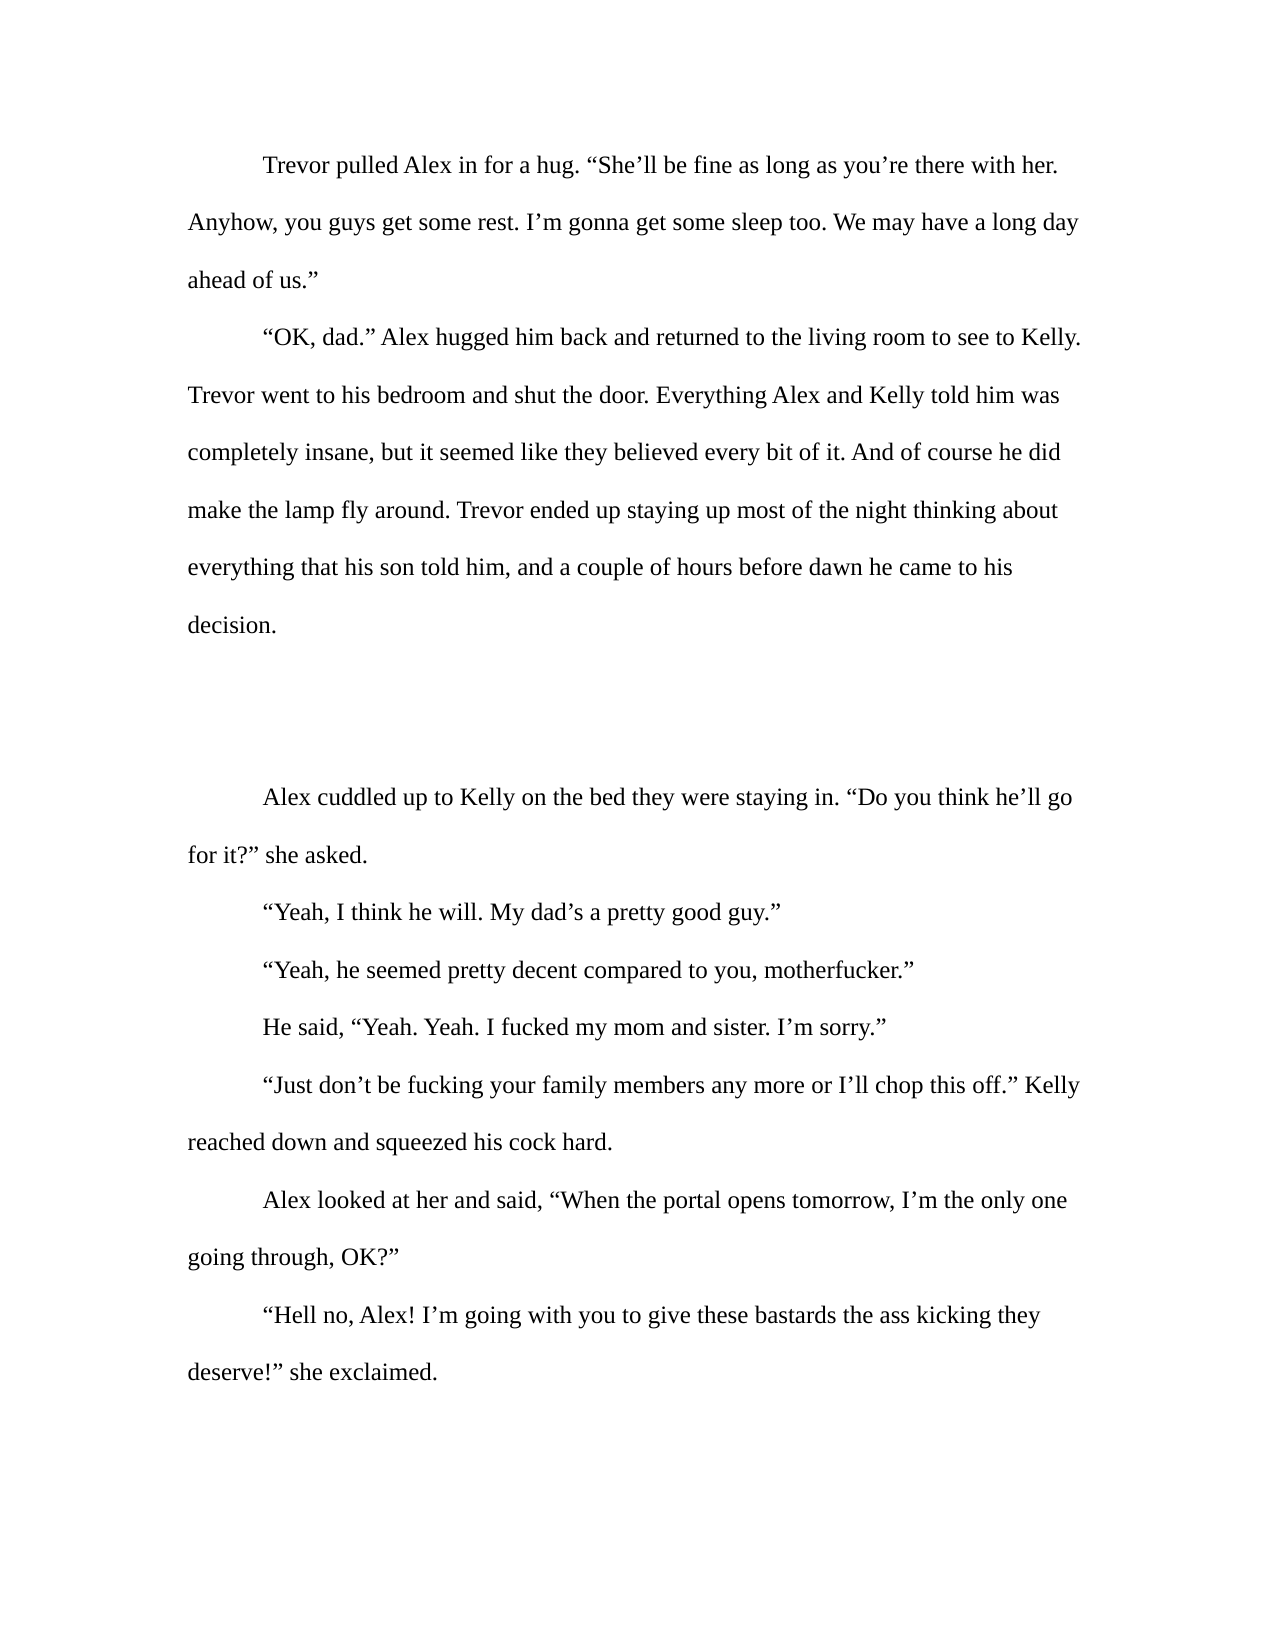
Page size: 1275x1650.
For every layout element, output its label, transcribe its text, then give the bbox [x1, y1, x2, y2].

text “OK, dad.” Alex hugged him back and returned to the living room to see to Kelly. Trevor went to his bedroom and shut the door. Everything Alex and Kelly told him was completely insane, but it seemed like they believed every bit of it. And of course he did make the lamp fly around. Trevor ended up staying up most of the night thinking about everything that his son told him, and a couple of hours before dawn he came to his decision. [187, 322, 1087, 639]
text Trevor pulled Alex in for a hug. “She’ll be fine as long as you’re there with her. Anyhow, you guys get some rest. I’m gonna get some sleep too. We may have a long day ahead of us.” [187, 150, 1087, 294]
text “Yeah, he seemed pretty decent compared to you, motherfucker.” [187, 955, 1087, 984]
text Alex looked at her and said, “When the portal opens tomorrow, I’m the only one going through, OK?” [187, 1185, 1087, 1271]
text He said, “Yeah. Yeah. I fucked my mom and sister. I’m sorry.” [187, 1012, 1087, 1041]
text “Hell no, Alex! I’m going with you to give these bastards the ass kicking they deserve!” she exclaimed. [187, 1300, 1087, 1386]
text Alex cuddled up to Kelly on the bed they were staying in. “Do you think he’ll go for it?” she asked. [187, 782, 1087, 869]
text “Yeah, I think he will. My dad’s a pretty good guy.” [187, 897, 1087, 926]
text “Just don’t be fucking your family members any more or I’ll chop this off.” Kelly reached down and squeezed his cock hard. [187, 1070, 1087, 1156]
